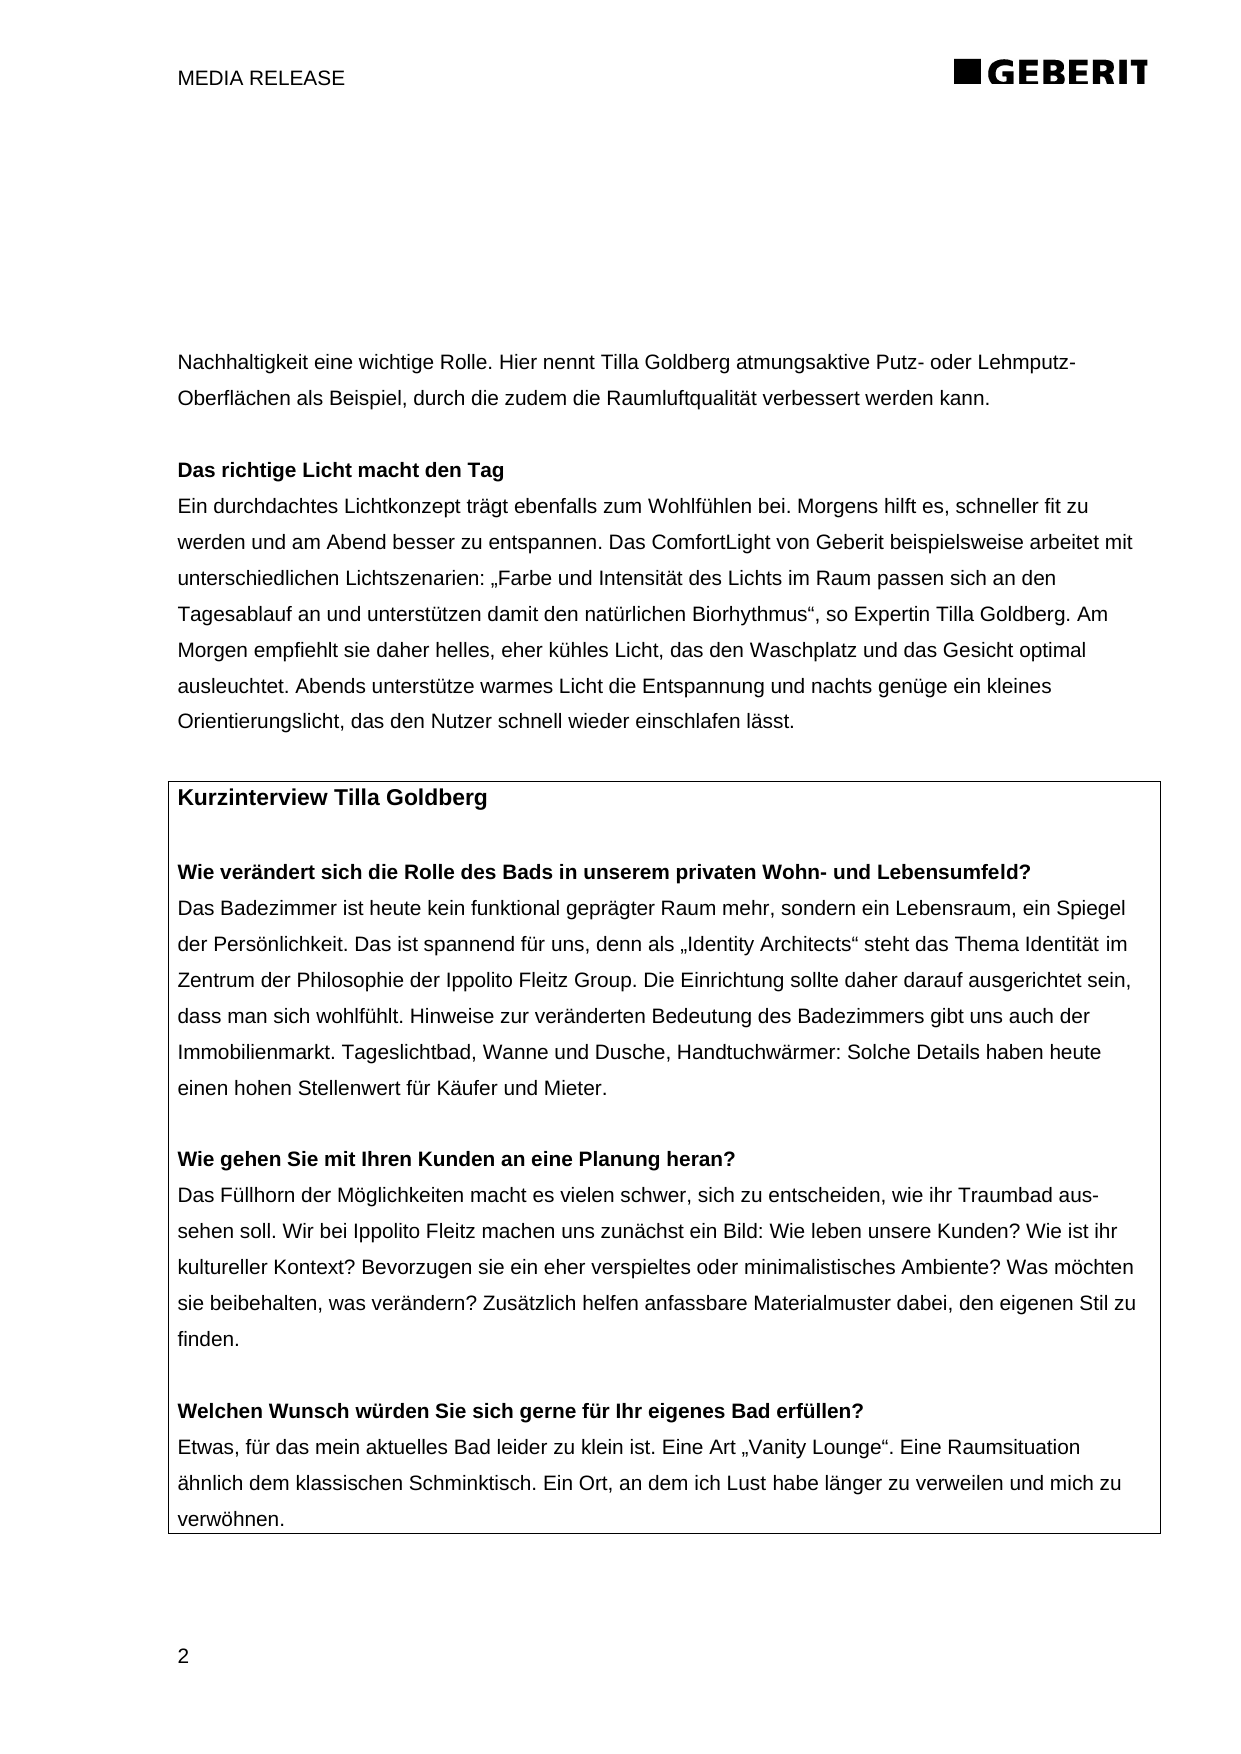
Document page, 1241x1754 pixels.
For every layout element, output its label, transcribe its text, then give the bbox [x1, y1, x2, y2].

text Kurzinterview Tilla Goldberg [169, 782, 1160, 811]
text Wie verändert sich die Rolle des Bads in unserem privaten Wohn- und Lebensumfeld? [169, 857, 1160, 884]
text Das Füllhorn der Möglichkeiten macht es vielen schwer, sich zu entscheiden, wie ihr Traumbad aus-sehen soll. Wir bei Ippolito Fleitz machen uns zunächst ein Bild: Wie leben unsere Kunden? Wie ist ihr kultureller Kontext? Bevorzugen sie ein eher verspieltes oder minimalistisches Ambiente? Was möchten sie beibehalten, was verändern? Zusätzlich helfen anfassbare Materialmuster dabei, den eigenen Stil zu finden. [169, 1180, 1160, 1351]
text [177, 350, 1152, 410]
text Das richtige Licht macht den Tag [177, 458, 1152, 482]
text Etwas, für das mein aktuelles Bad leider zu klein ist. Eine Art „Vanity Lounge“. Eine Raumsituation ähnlich dem klassischen Schminktisch. Ein Ort, an dem ich Lust habe länger zu verweilen und mich zu verwöhnen. [169, 1432, 1160, 1533]
text Das Badezimmer ist heute kein funktional geprägter Raum mehr, sondern ein Lebensraum, ein Spiegel der Persönlichkeit. Das ist spannend für uns, denn als „Identity Architects“ steht das Thema Identität im Zentrum der Philosophie der Ippolito Fleitz Group. Die Einrichtung sollte daher darauf ausgerichtet sein, dass man sich wohlfühlt. Hinweise zur veränderten Bedeutung des Badezimmers gibt uns auch der Immobilienmarkt. Tageslichtbad, Wanne und Dusche, Handtuchwärmer: Solche Details haben heute einen hohen Stellenwert für Käufer und Mieter. [169, 893, 1160, 1099]
text Wie gehen Sie mit Ihren Kunden an eine Planung heran? [169, 1144, 1160, 1171]
text Ein durchdachtes Lichtkonzept trägt ebenfalls zum Wohlfühlen bei. Morgens hilft es, schneller fit zu werden und am Abend besser zu entspannen. Das ComfortLight von Geberit beispielsweise arbeitet mit unterschiedlichen Lichtszenarien: „Farbe und Intensität des Lichts im Raum passen sich an den Tagesablauf an und unterstützen damit den natürlichen Biorhythmus“, so Expertin Tilla Goldberg. Am Morgen empfiehlt sie daher helles, eher kühles Licht, das den Waschplatz und das Gesicht optimal ausleuchtet. Abends unterstütze warmes Licht die Entspannung und nachts genüge ein kleines Orientierungslicht, das den Nutzer schnell wieder einschlafen lässt. [177, 494, 1152, 733]
text Welchen Wunsch würden Sie sich gerne für Ihr eigenes Bad erfüllen? [169, 1396, 1160, 1423]
picture [953, 58, 1148, 84]
